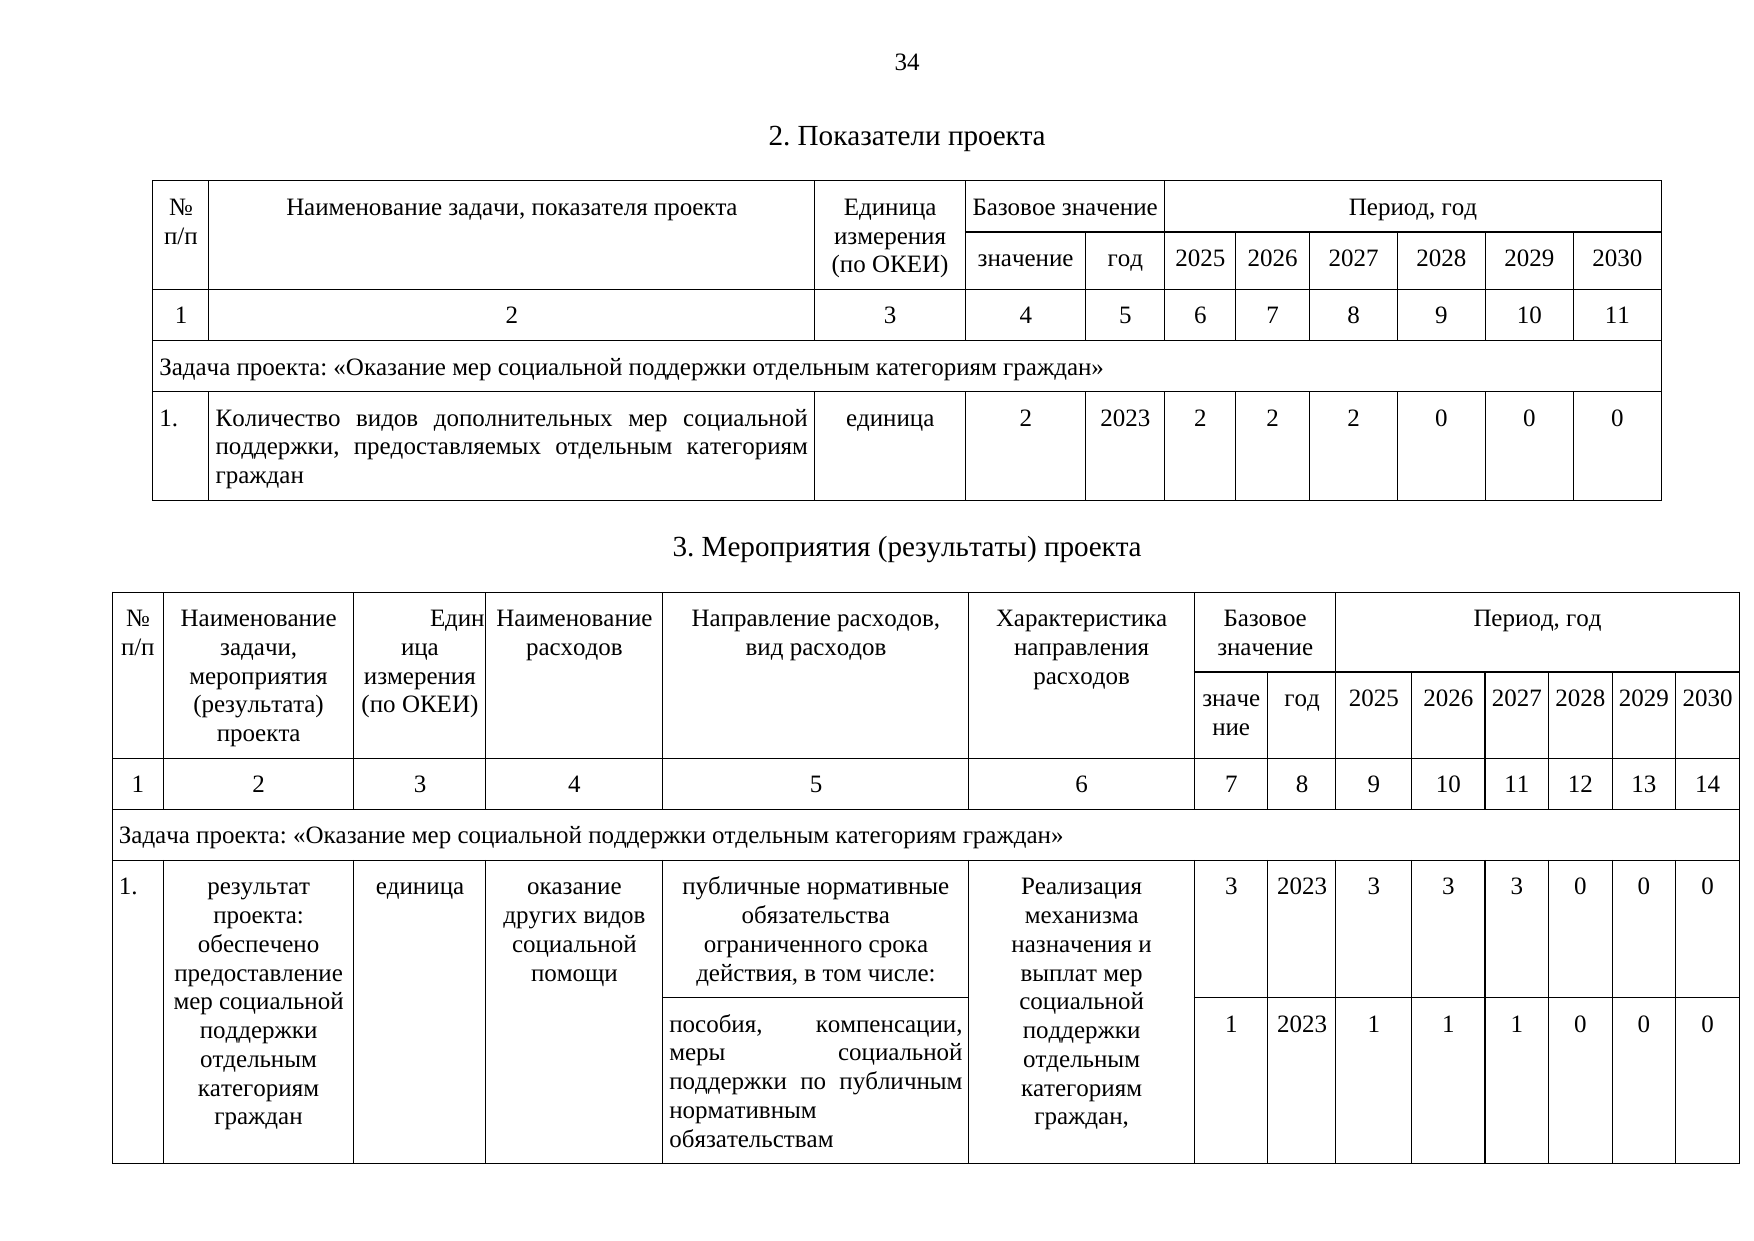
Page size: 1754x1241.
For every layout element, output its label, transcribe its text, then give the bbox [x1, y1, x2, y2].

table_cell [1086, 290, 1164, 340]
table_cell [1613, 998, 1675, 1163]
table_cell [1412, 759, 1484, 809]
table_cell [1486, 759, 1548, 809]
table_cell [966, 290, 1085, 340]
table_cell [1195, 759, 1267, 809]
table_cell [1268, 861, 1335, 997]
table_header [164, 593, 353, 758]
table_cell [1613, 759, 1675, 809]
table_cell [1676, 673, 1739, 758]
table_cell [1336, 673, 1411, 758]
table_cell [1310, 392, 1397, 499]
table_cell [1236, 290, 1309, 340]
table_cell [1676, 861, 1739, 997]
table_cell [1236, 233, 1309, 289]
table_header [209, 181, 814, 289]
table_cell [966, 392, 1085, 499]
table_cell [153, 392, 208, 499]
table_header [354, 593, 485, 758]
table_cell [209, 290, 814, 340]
text 3. Мероприятия (результаты) проекта [119, 529, 1695, 563]
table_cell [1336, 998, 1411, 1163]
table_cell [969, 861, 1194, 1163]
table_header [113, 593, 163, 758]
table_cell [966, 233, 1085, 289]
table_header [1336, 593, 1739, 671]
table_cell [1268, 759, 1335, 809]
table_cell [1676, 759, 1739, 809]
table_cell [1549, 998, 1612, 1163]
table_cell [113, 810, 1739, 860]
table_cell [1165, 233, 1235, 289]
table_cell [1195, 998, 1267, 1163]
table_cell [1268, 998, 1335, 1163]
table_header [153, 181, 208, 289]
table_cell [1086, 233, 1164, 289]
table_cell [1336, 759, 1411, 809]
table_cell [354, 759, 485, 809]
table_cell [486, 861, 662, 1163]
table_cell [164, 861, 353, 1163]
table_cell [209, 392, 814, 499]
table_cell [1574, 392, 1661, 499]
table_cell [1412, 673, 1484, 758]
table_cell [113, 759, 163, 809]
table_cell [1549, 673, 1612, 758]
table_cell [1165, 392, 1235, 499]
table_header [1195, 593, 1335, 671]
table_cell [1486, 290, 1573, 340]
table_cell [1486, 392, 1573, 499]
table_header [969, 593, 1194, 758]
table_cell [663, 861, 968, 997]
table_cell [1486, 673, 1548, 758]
text 2. Показатели проекта [119, 118, 1695, 152]
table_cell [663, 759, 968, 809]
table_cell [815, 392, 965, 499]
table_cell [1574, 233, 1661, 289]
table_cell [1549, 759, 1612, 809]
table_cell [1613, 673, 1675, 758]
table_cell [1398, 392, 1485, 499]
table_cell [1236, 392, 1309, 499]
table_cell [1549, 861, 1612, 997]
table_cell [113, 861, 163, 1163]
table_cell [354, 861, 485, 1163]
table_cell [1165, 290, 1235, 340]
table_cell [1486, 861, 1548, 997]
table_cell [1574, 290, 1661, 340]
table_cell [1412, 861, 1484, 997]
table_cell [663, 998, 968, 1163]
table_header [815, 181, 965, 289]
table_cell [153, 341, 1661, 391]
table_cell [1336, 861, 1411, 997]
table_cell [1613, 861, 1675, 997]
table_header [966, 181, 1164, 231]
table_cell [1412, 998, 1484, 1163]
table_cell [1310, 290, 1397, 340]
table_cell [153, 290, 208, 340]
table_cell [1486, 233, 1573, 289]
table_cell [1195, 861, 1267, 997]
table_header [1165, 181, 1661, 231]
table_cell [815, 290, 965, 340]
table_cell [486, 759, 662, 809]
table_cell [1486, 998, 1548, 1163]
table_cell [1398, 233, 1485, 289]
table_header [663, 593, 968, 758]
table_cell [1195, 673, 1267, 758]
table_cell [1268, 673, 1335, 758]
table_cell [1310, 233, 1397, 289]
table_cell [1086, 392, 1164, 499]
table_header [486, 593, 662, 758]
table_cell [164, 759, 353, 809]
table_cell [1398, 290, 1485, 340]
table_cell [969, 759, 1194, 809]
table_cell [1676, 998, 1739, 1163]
